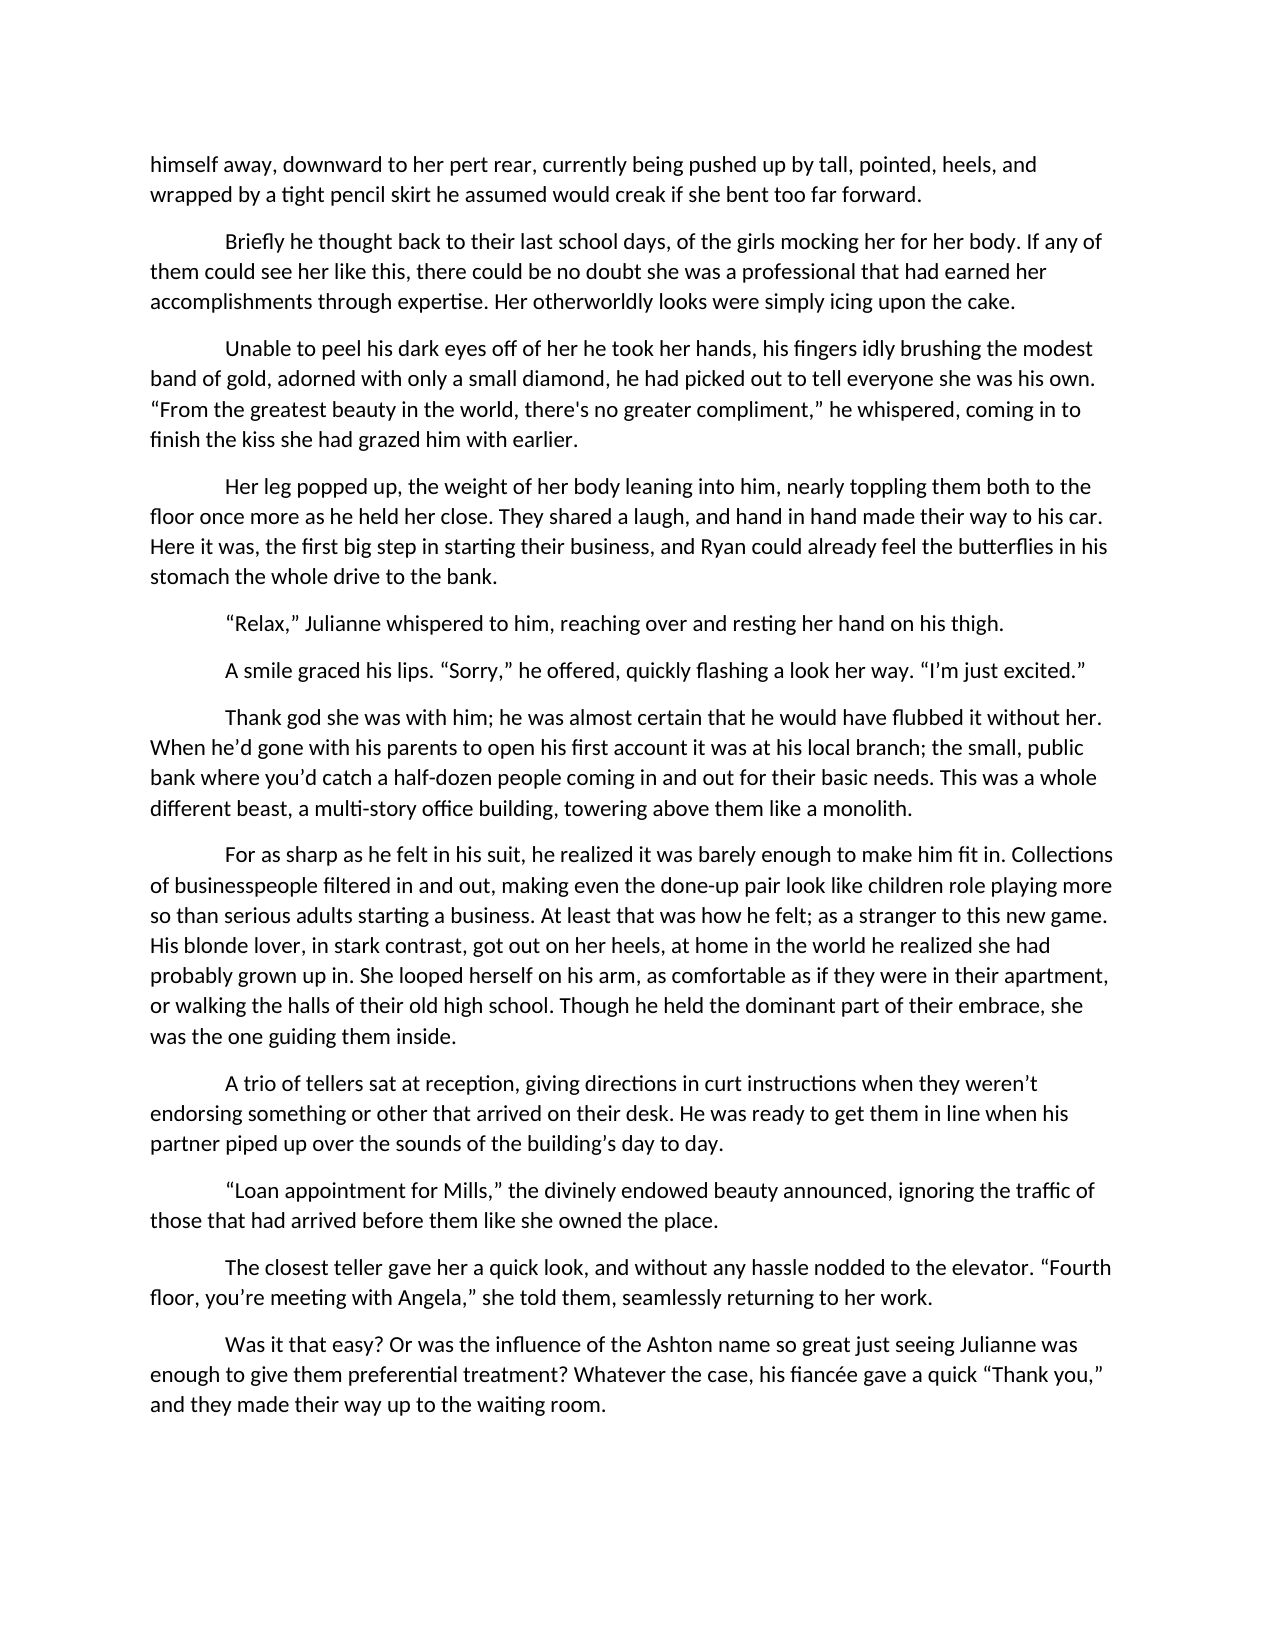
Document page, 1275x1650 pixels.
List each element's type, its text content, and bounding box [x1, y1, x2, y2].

text Was it that easy? Or was the influence of the Ashton name so great just seeing Julianne was enough to give them preferential treatment? Whatever the case, his fiancée gave a quick “Thank you,” and they made their way up to the waiting room. [150, 1330, 1125, 1419]
text The closest teller gave her a quick look, and without any hassle nodded to the elevator. “Fourth floor, you’re meeting with Angela,” she told them, seamlessly returning to her work. [150, 1253, 1125, 1311]
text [150, 150, 1125, 208]
text For as sharp as he felt in his suit, he realized it was barely enough to make him fit in. Collections of businesspeople filtered in and out, making even the done-up pair look like children role playing more so than serious adults starting a business. At least that was how he felt; as a stranger to this new game. His blonde lover, in stark contrast, got out on her heels, at home in the world he realized she had probably grown up in. She looped herself on his arm, as comfortable as if they were in their apartment, or walking the halls of their old high school. Though he held the dominant part of their embrace, she was the one guiding them inside. [150, 841, 1125, 1050]
text A smile graced his lips. “Sorry,” he offered, quickly flashing a look her way. “I’m just excited.” [150, 656, 1125, 684]
text Thank god she was with him; he was almost certain that he would have flubbed it without her. When he’d gone with his parents to open his first account it was at his local branch; the small, public bank where you’d catch a half-dozen people coming in and out for their basic needs. This was a whole different beast, a multi-story office building, towering above them like a monolith. [150, 703, 1125, 822]
text Her leg popped up, the weight of her body leaning into him, nearly toppling them both to the floor once more as he held her close. They shared a laugh, and hand in hand made their way to his car. Here it was, the first big step in starting their business, and Ryan could already feel the butterflies in his stomach the whole drive to the bank. [150, 472, 1125, 591]
text “Relax,” Julianne whispered to him, reaching over and resting her hand on his thigh. [150, 609, 1125, 637]
text A trio of tellers sat at reception, giving directions in curt instructions when they weren’t endorsing something or other that arrived on their desk. He was ready to get them in line when his partner piped up over the sounds of the building’s day to day. [150, 1069, 1125, 1157]
text Unable to peel his dark eyes off of her he took her hands, his fingers idly brushing the modest band of gold, adorned with only a small diamond, he had picked out to tell everyone she was his own. “From the greatest beauty in the world, there's no greater compliment,” he whispered, coming in to finish the kiss she had grazed him with earlier. [150, 334, 1125, 453]
text Briefly he thought back to their last school days, of the girls mocking her for her body. If any of them could see her like this, there could be no doubt she was a professional that had earned her accomplishments through expertise. Her otherworldly looks were simply icing upon the cake. [150, 227, 1125, 316]
text “Loan appointment for Mills,” the divinely endowed beauty announced, ignoring the traffic of those that had arrived before them like she owned the place. [150, 1176, 1125, 1234]
